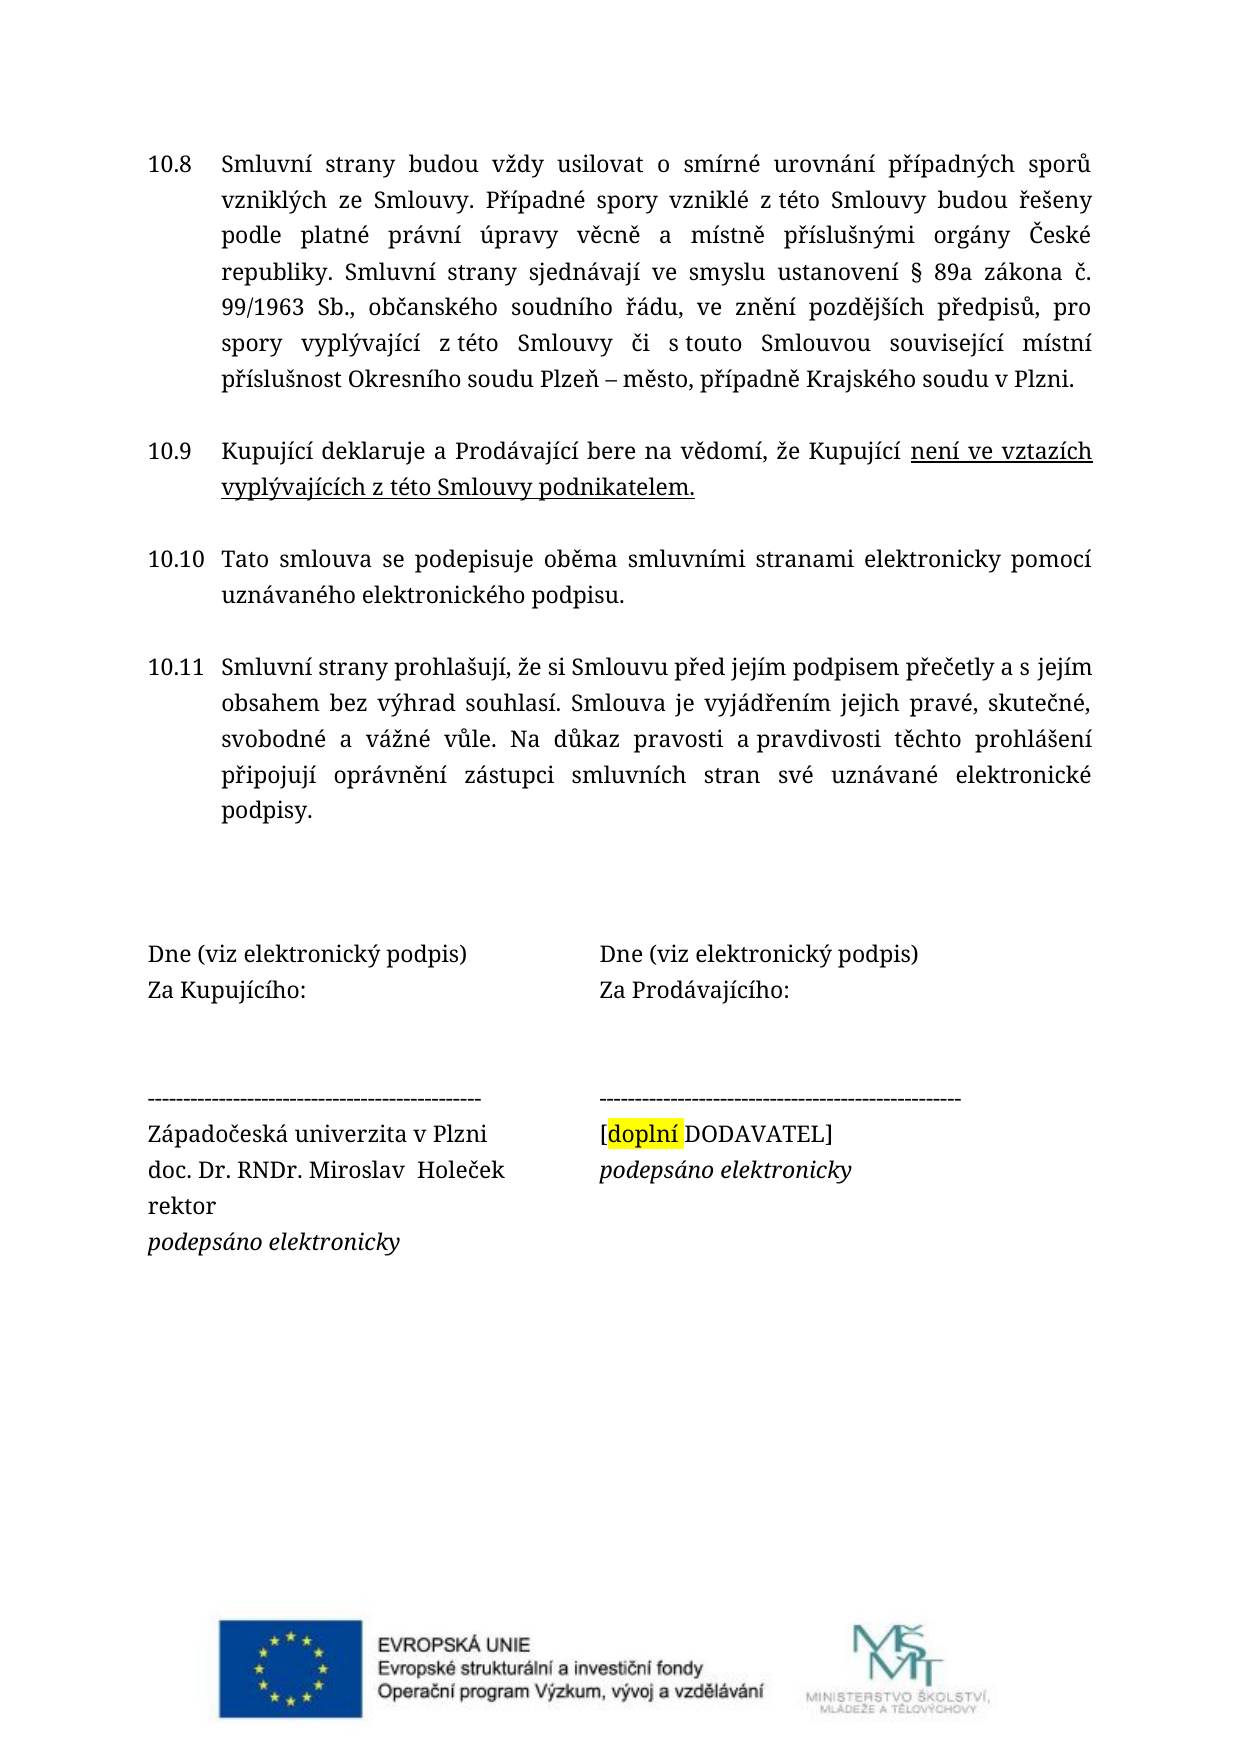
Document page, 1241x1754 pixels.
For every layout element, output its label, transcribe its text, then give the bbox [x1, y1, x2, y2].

table_header Dne (viz elektronický podpis) Za Kupujícího: ----------------------------------------------- Západočeská univerzita v Plzni doc. Dr. RNDr. Miroslav Holeček rektor podepsáno elektronicky [136, 938, 588, 1333]
text 10.9 Kupující deklaruje a Prodávající bere na vědomí, že Kupující není ve vztazích vyplývajících z této Smlouvy podnikatelem. [148, 435, 1093, 502]
picture [147, 1572, 1068, 1754]
table_header Dne (viz elektronický podpis) Za Prodávajícího: --------------------------------------------------- [doplní DODAVATEL] podepsáno elektronicky [588, 938, 1040, 1333]
text 10.8 Smluvní strany budou vždy usilovat o smírné urovnání případných sporů vzniklých ze Smlouvy. Případné spory vzniklé z této Smlouvy budou řešeny podle platné právní úpravy věcně a místně příslušnými orgány České republiky. Smluvní strany sjednávají ve smyslu ustanovení § 89a zákona č. 99/1963 Sb., občanského soudního řádu, ve znění pozdějších předpisů, pro spory vyplývající z této Smlouvy či s touto Smlouvou související místní příslušnost Okresního soudu Plzeň – město, případně Krajského soudu v Plzni. [148, 148, 1093, 394]
text 10.11 Smluvní strany prohlašují, že si Smlouvu před jejím podpisem přečetly a s jejím obsahem bez výhrad souhlasí. Smlouva je vyjádřením jejich pravé, skutečné, svobodné a vážné vůle. Na důkaz pravosti a pravdivosti těchto prohlášení připojují oprávnění zástupci smluvních stran své uznávané elektronické podpisy. [148, 651, 1093, 826]
text 10.10 Tato smlouva se podepisuje oběma smluvními stranami elektronicky pomocí uznávaného elektronického podpisu. [148, 543, 1093, 610]
